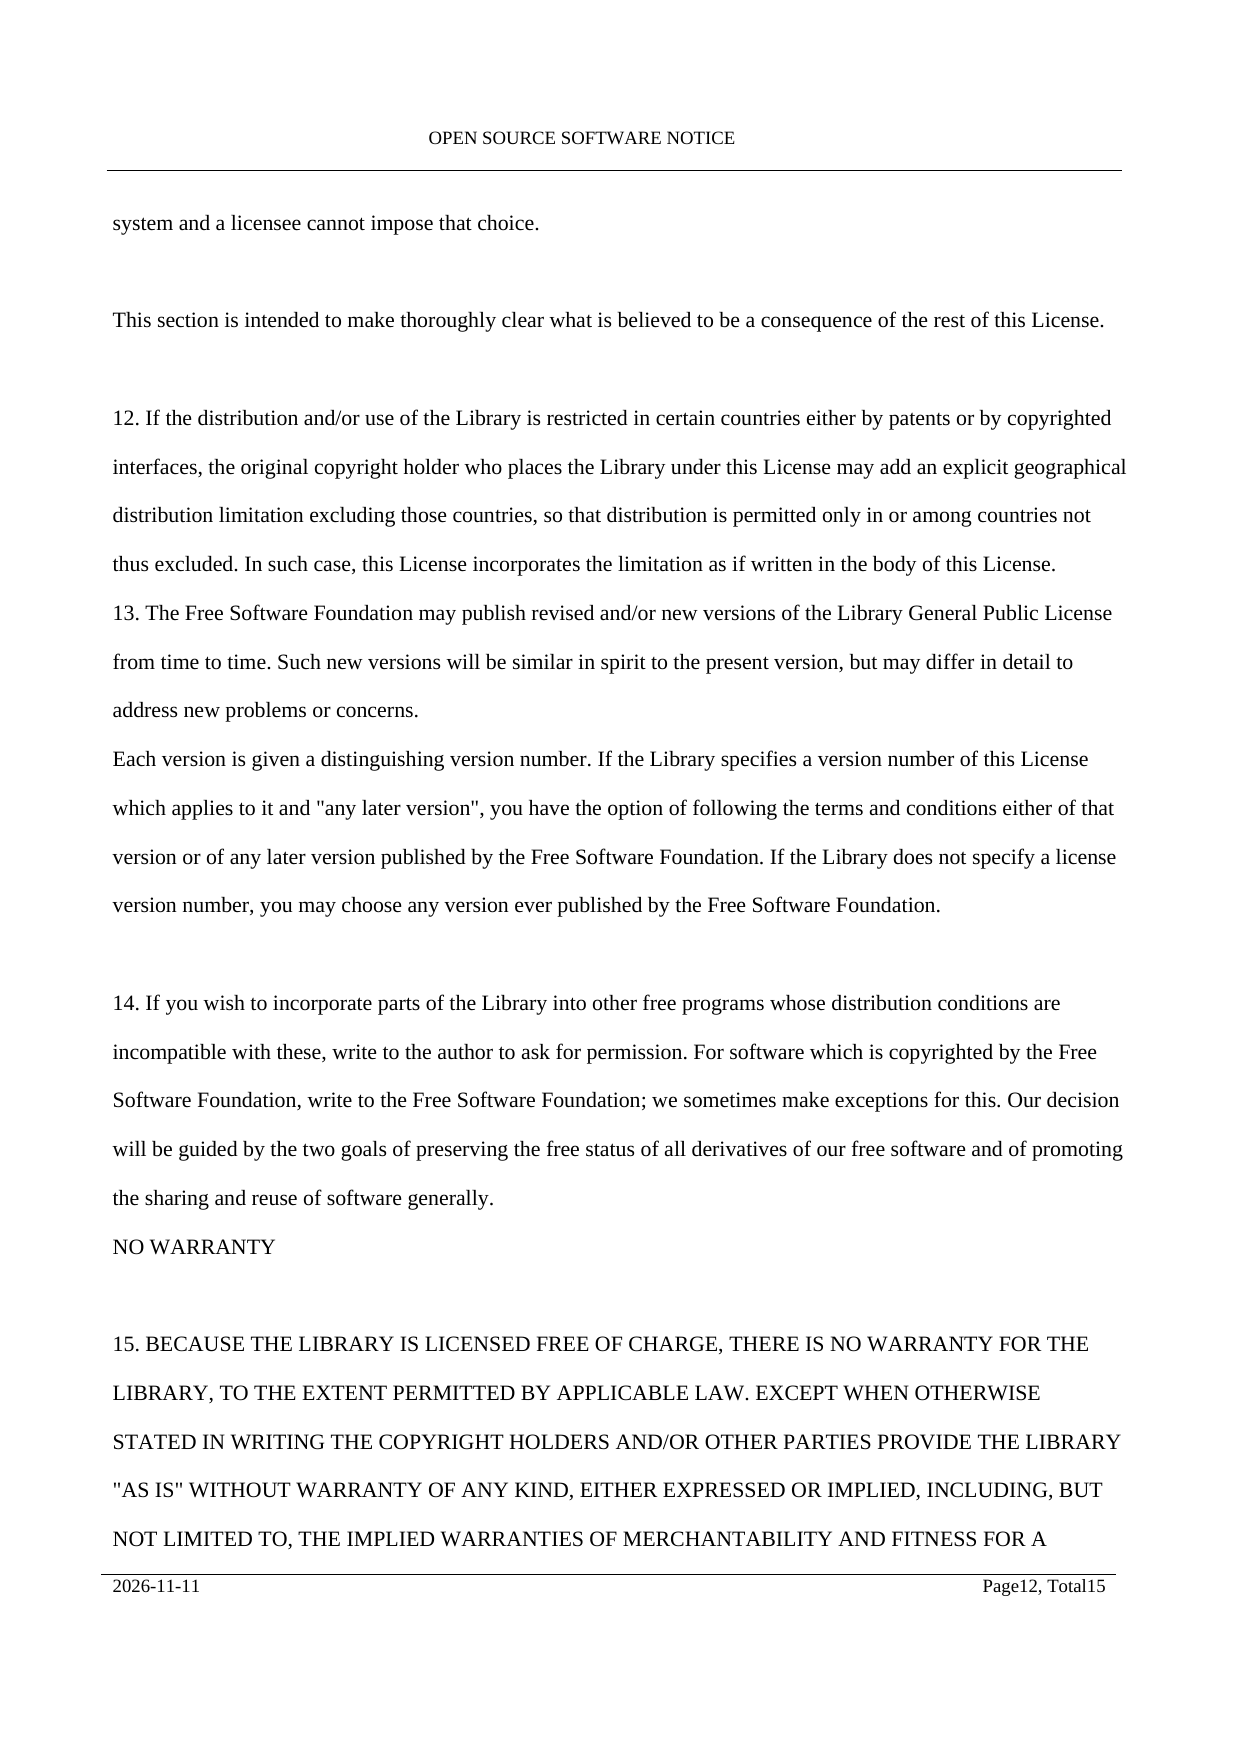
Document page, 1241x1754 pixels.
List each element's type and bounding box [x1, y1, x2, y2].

text [112, 206, 1128, 1555]
